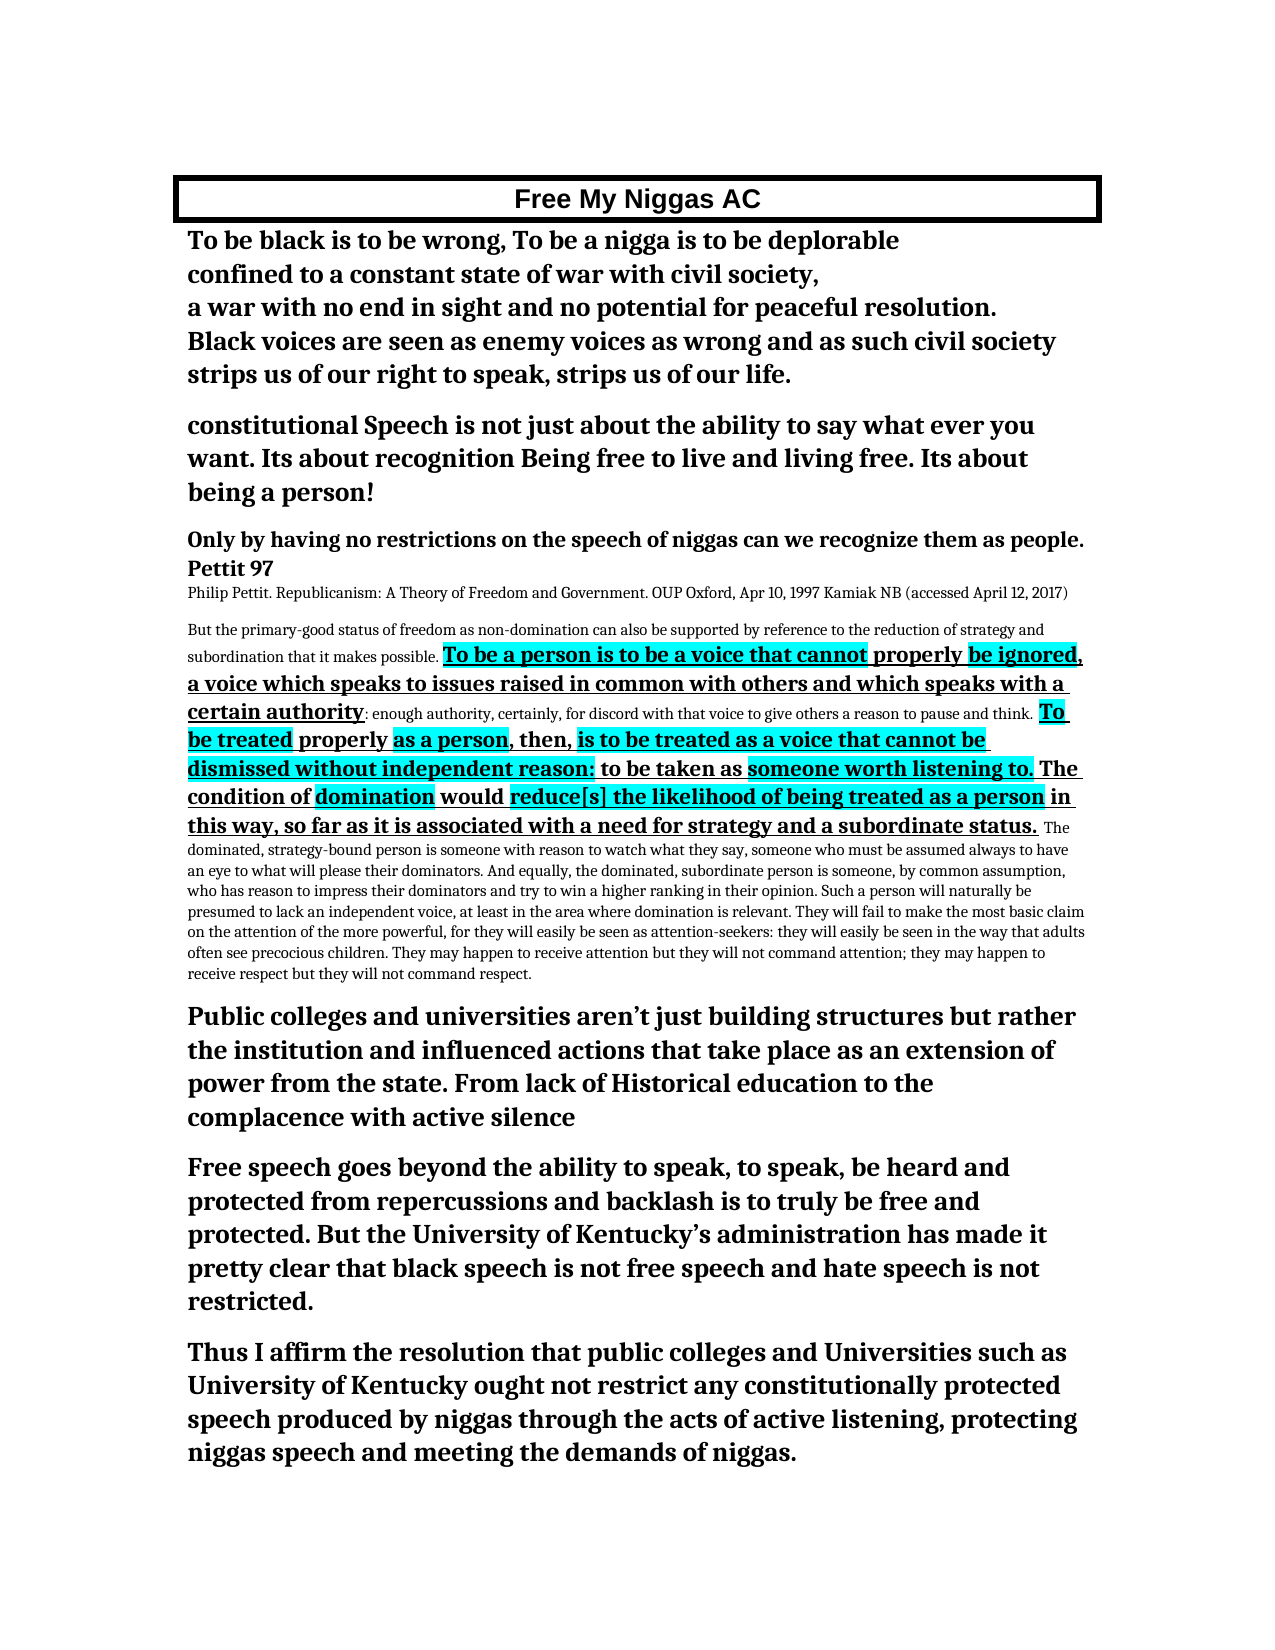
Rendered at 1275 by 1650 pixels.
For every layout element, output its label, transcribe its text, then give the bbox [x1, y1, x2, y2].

text Only by having no restrictions on the speech of niggas can we recognize them as people. Pettit 97 Philip Pettit. Republicanism: A Theory of Freedom and Government. OUP Oxford, Apr 10, 1997 Kamiak NB (accessed April 12, 2017) [187, 527, 1087, 602]
text Free speech goes beyond the ability to speak, to speak, be heard and protected from repercussions and backlash is to truly be free and protected. But the University of Kentucky’s administration has made it pretty clear that black speech is not free speech and hate speech is not restricted. [187, 1152, 1087, 1317]
text To be black is to be wrong, To be a nigga is to be deplorable confined to a constant state of war with civil society, a war with no end in sight and no potential for peaceful resolution. Black voices are seen as enemy voices as wrong and as such civil society strips us of our right to speak, strips us of our life. [187, 225, 1087, 391]
subtitle Free My Niggas AC [179, 181, 1096, 217]
text Public colleges and universities aren’t just building structures but rather the institution and influenced actions that take place as an extension of power from the state. From lack of Historical education to the complacence with active silence [187, 1001, 1087, 1133]
text constitutional Speech is not just about the ability to say what ever you want. Its about recognition Being free to live and living free. Its about being a person! [187, 410, 1087, 508]
text But the primary-good status of freedom as non-domination can also be supported by reference to the reduction of strategy and subordination that it makes possible. To be a person is to be a voice that cannot properly be ignored, a voice which speaks to issues raised in common with others and which speaks with a certain authority: enough authority, certainly, for discord with that voice to give others a reason to pause and think. To be treated properly as a person, then, is to be treated as a voice that cannot be dismissed without independent reason: to be taken as someone worth listening to. The condition of domination would reduce[s] the likelihood of being treated as a person in this way, so far as it is associated with a need for strategy and a subordinate status. The dominated, strategy-bound person is someone with reason to watch what they say, someone who must be assumed always to have an eye to what will please their dominators. And equally, the dominated, subordinate person is someone, by common assumption, who has reason to impress their dominators and try to win a higher ranking in their opinion. Such a person will naturally be presumed to lack an independent voice, at least in the area where domination is relevant. They will fail to make the most basic claim on the attention of the more powerful, for they will easily be seen as attention-seekers: they will easily be seen in the way that adults often see precocious children. They may happen to receive attention but they will not command attention; they may happen to receive respect but they will not command respect. [187, 621, 1087, 983]
text Thus I affirm the resolution that public colleges and Universities such as University of Kentucky ought not restrict any constitutionally protected speech produced by niggas through the acts of active listening, protecting niggas speech and meeting the demands of niggas. [187, 1337, 1087, 1468]
